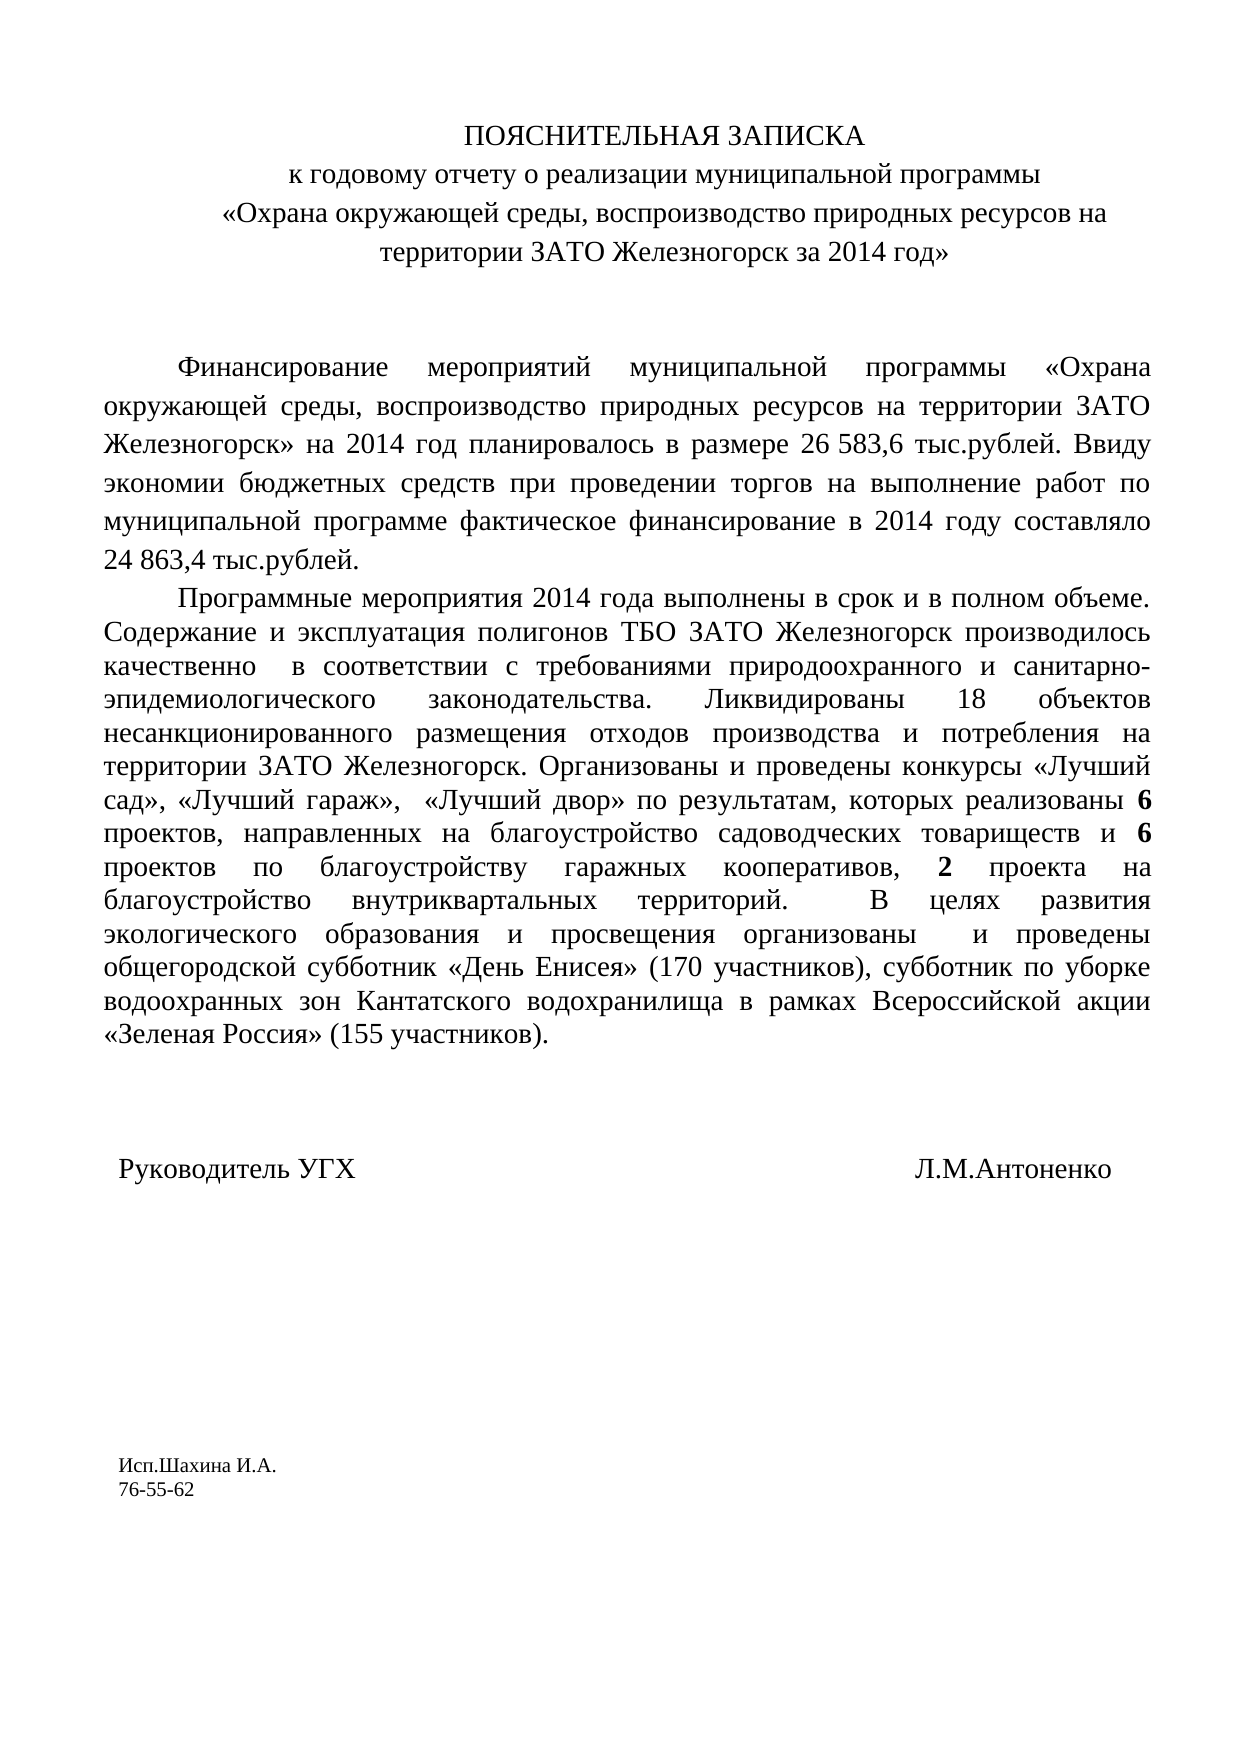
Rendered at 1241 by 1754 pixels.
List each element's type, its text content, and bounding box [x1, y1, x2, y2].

text к годовому отчету о реализации муниципальной программы [177, 157, 1152, 190]
text Финансирование мероприятий муниципальной программы «Охрана окружающей среды, воспроизводство природных ресурсов на территории ЗАТО Железногорск» на 2014 год планировалось в размере 26 583,6 тыс.рублей. Ввиду экономии бюджетных средств при проведении торгов на выполнение работ по муниципальной программе фактическое финансирование в 2014 году составляло 24 863,4 тыс.рублей. [103, 349, 1152, 576]
text ПОЯСНИТЕЛЬНАЯ ЗАПИСКА [177, 118, 1152, 152]
text Программные мероприятия 2014 года выполнены в срок и в полном объеме. Содержание и эксплуатация полигонов ТБО ЗАТО Железногорск производилось качественно в соответствии с требованиями природоохранного и санитарно-эпидемиологического законодательства. Ликвидированы 18 объектов несанкционированного размещения отходов производства и потребления на территории ЗАТО Железногорск. Организованы и проведены конкурсы «Лучший сад», «Лучший гараж», «Лучший двор» по результатам, которых реализованы 6 проектов, направленных на благоустройство садоводческих товариществ и 6 проектов по благоустройству гаражных кооперативов, 2 проекта на благоустройство внутриквартальных территорий. В целях развития экологического образования и просвещения организованы и проведены общегородской субботник «День Енисея» (170 участников), субботник по уборке водоохранных зон Кантатского водохранилища в рамках Всероссийской акции «Зеленая Россия» (155 участников). [103, 581, 1152, 1050]
text Исп.Шахина И.А. [103, 1453, 1152, 1477]
text «Охрана окружающей среды, воспроизводство природных ресурсов на территории ЗАТО Железногорск за 2014 год» [177, 195, 1152, 267]
text 76-55-62 [103, 1477, 1152, 1501]
text Руководитель УГХ Л.М.Антоненко [103, 1151, 1152, 1184]
